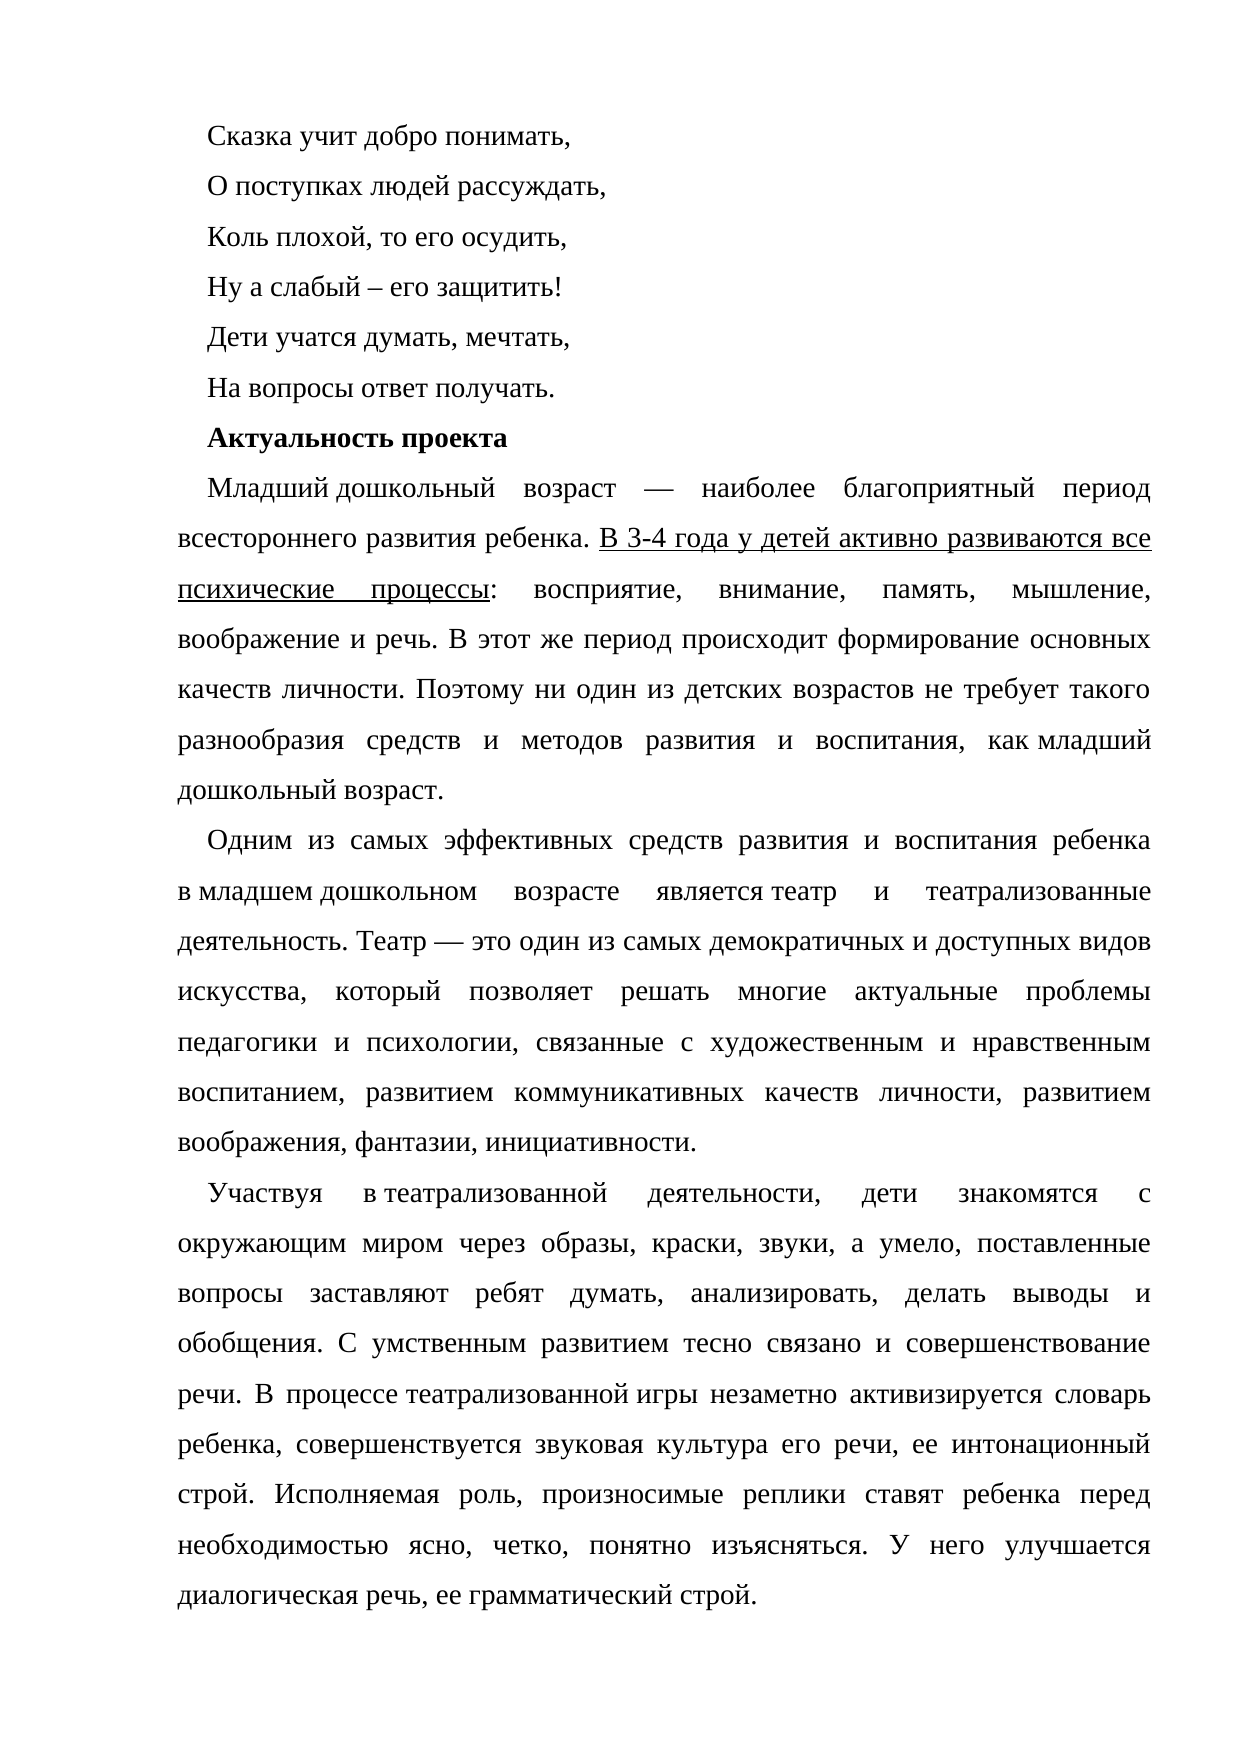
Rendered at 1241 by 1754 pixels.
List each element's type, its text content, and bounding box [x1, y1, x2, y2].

text Актуальность проекта [177, 420, 1152, 453]
text Участвуя в театрализованной деятельности, дети знакомятся с окружающим миром через образы, краски, звуки, а умело, поставленные вопросы заставляют ребят думать, анализировать, делать выводы и обобщения. С умственным развитием тесно связано и совершенствование речи. В процессе театрализованной игры незаметно активизируется словарь ребенка, совершенствуется звуковая культура его речи, ее интонационный строй. Исполняемая роль, произносимые реплики ставят ребенка перед необходимостью ясно, четко, понятно изъясняться. У него улучшается диалогическая речь, ее грамматический строй. [177, 1175, 1152, 1611]
text На вопросы ответ получать. [177, 370, 1152, 403]
text Сказка учит добро понимать, [177, 118, 1152, 152]
text Младший дошкольный возраст — наиболее благоприятный период всестороннего развития ребенка. В 3-4 года у детей активно развиваются все психические процессы: восприятие, внимание, память, мышление, воображение и речь. В этот же период происходит формирование основных качеств личности. Поэтому ни один из детских возрастов не требует такого разнообразия средств и методов развития и воспитания, как младший дошкольный возраст. [177, 470, 1152, 806]
text О поступках людей рассуждать, [177, 168, 1152, 202]
text Дети учатся думать, мечтать, [177, 319, 1152, 353]
text Ну а слабый – его защитить! [177, 269, 1152, 303]
text Одним из самых эффективных средств развития и воспитания ребенка в младшем дошкольном возрасте является театр и театрализованные деятельность. Театр — это один из самых демократичных и доступных видов искусства, который позволяет решать многие актуальные проблемы педагогики и психологии, связанные с художественным и нравственным воспитанием, развитием коммуникативных качеств личности, развитием воображения, фантазии, инициативности. [177, 822, 1152, 1158]
text Коль плохой, то его осудить, [177, 219, 1152, 252]
